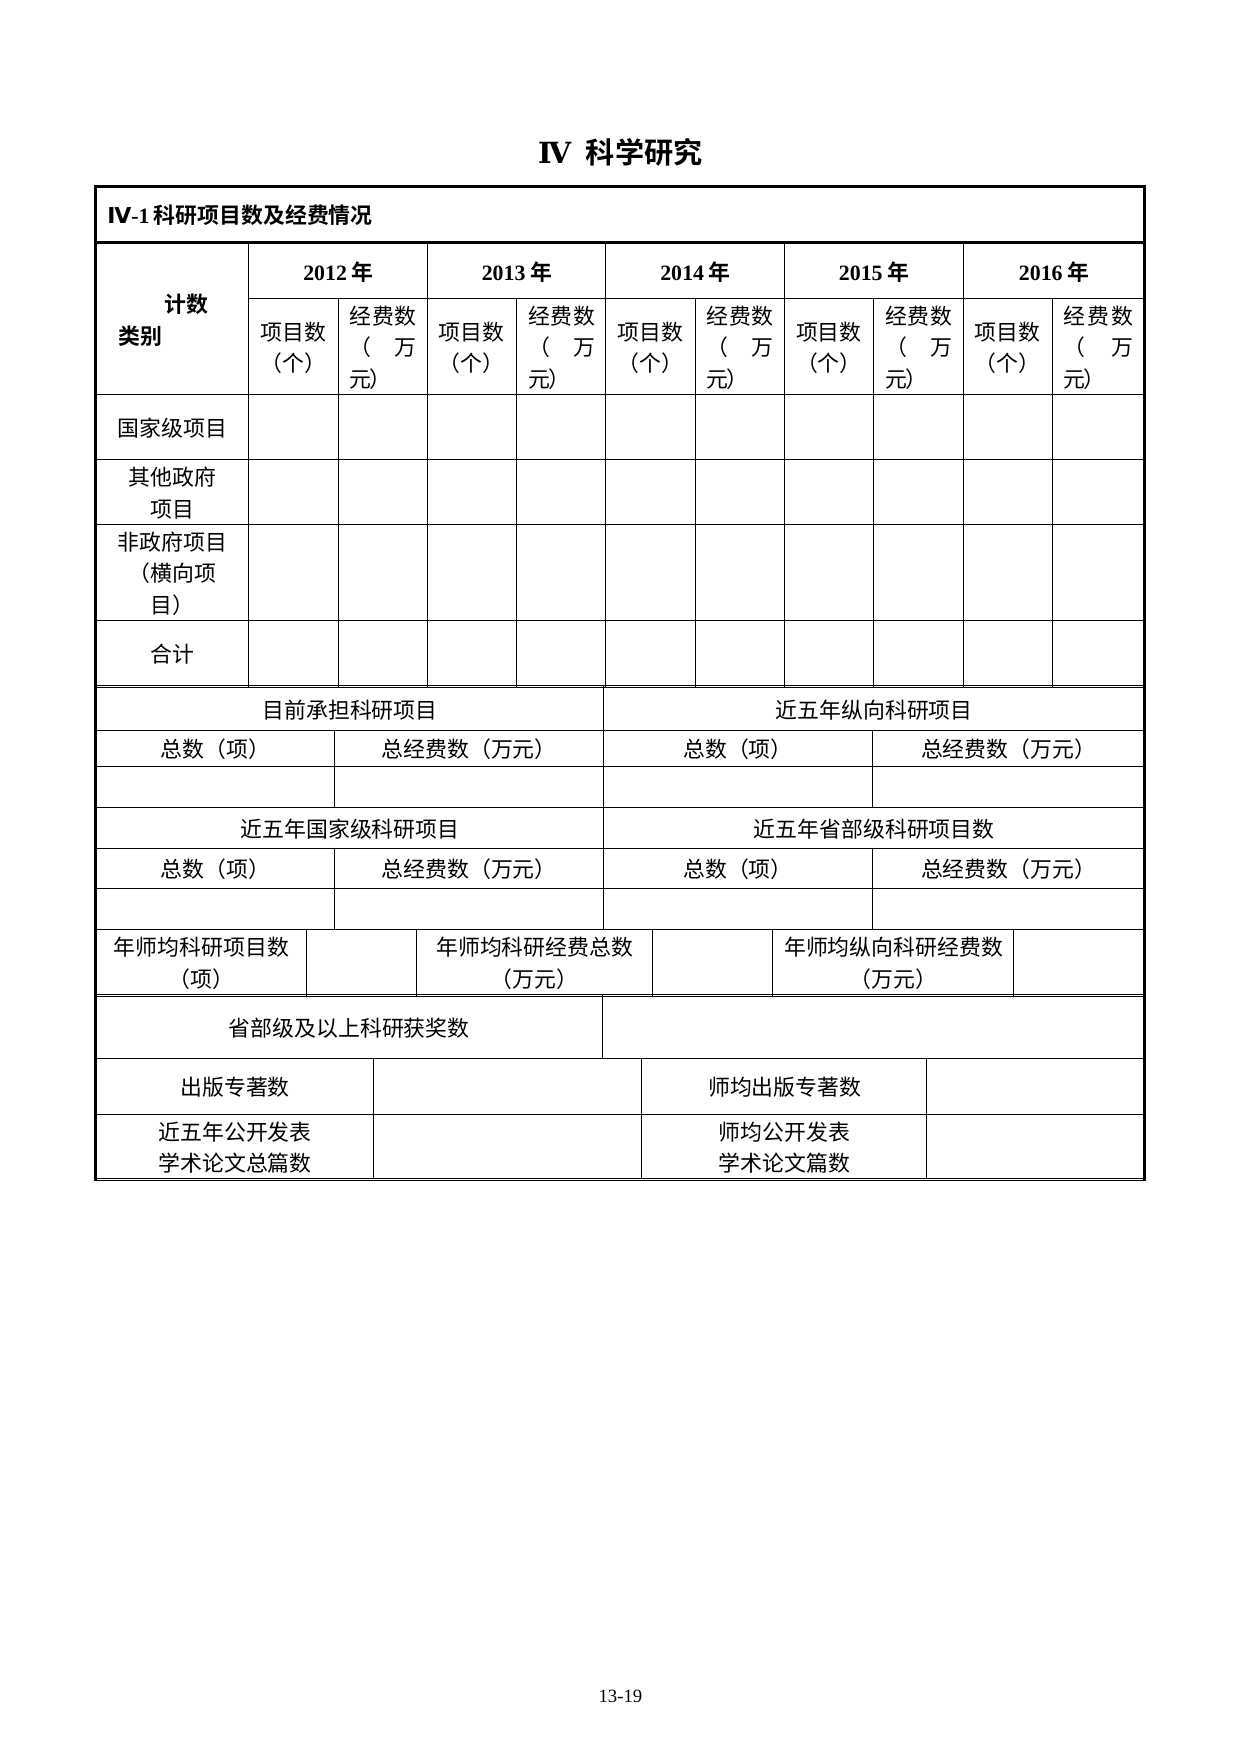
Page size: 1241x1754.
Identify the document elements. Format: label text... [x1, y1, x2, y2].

table_cell 2013年 [428, 244, 605, 298]
table_header Ⅳ-1科研项目数及经费情况 [97, 188, 1143, 241]
table_cell [785, 621, 873, 685]
table_cell [335, 767, 603, 807]
table_cell [339, 525, 427, 620]
table_cell 师均出版专著数 [642, 1059, 926, 1114]
table_cell 总经费数（万元） [335, 849, 603, 888]
table_cell [874, 621, 963, 685]
table_cell 项目数 （个） [606, 299, 695, 394]
table_cell [428, 621, 516, 685]
text Ⅳ 科学研究 [130, 130, 1110, 172]
table_cell 年师均科研项目数（项） [97, 930, 306, 993]
table_cell 非政府项目 （横向项目） [97, 525, 248, 620]
table_cell 总经费数（万元） [335, 731, 603, 766]
table_cell 近五年国家级科研项目 [97, 808, 603, 847]
table_cell 总数（项） [604, 731, 872, 766]
table_cell [604, 767, 872, 807]
table_cell 总经费数（万元） [873, 731, 1143, 766]
table_cell [1053, 395, 1143, 459]
table_cell 年师均纵向科研经费数（万元） [773, 930, 1013, 993]
table_cell [249, 525, 338, 620]
table_cell 经费数（万元） [517, 299, 605, 394]
table_cell [428, 525, 516, 620]
table_cell [785, 460, 873, 524]
table_cell [606, 525, 695, 620]
table_cell 近五年公开发表 学术论文总篇数 [97, 1115, 373, 1178]
table_cell [696, 621, 784, 685]
table_cell 其他政府 项目 [97, 460, 248, 524]
table_cell [339, 460, 427, 524]
table_cell 项目数 （个） [964, 299, 1052, 394]
table_cell [606, 395, 695, 459]
table_cell [785, 395, 873, 459]
table_cell [339, 621, 427, 685]
table_cell [517, 621, 605, 685]
table_cell 国家级项目 [97, 395, 248, 459]
table_cell 计数 类别 [97, 244, 248, 394]
table_cell [964, 525, 1052, 620]
table_cell [874, 395, 963, 459]
table_cell 2016年 [964, 244, 1143, 298]
table_cell [603, 997, 1143, 1057]
table_cell [874, 460, 963, 524]
table_cell 总经费数（万元） [873, 849, 1143, 888]
table_cell 合计 [97, 621, 248, 685]
table_cell 经费数（万元） [339, 299, 427, 394]
table_cell 师均公开发表 学术论文篇数 [642, 1115, 926, 1178]
table_cell 项目数 （个） [785, 299, 873, 394]
table_cell 项目数 （个） [249, 299, 338, 394]
table_cell 总数（项） [97, 849, 334, 888]
table_cell [428, 395, 516, 459]
table_cell [97, 767, 334, 807]
table_cell [1053, 460, 1143, 524]
table_cell [873, 767, 1143, 807]
table_cell [927, 1115, 1143, 1178]
table_cell [964, 395, 1052, 459]
table_cell [873, 889, 1143, 929]
table_cell [249, 460, 338, 524]
table_cell [517, 460, 605, 524]
table_cell 近五年纵向科研项目 [604, 688, 1143, 730]
table_cell [249, 621, 338, 685]
table_cell [517, 525, 605, 620]
table_cell 2012年 [249, 244, 427, 298]
table_cell [374, 1115, 641, 1178]
table_cell [1014, 930, 1143, 993]
table_cell [653, 930, 772, 993]
table_cell 目前承担科研项目 [97, 688, 603, 730]
table_cell [97, 889, 334, 929]
table_cell 经费数（万元） [874, 299, 963, 394]
table_cell 2015年 [785, 244, 963, 298]
table_cell [696, 525, 784, 620]
table_cell [964, 621, 1052, 685]
table_cell 近五年省部级科研项目数 [604, 808, 1143, 847]
table_cell [964, 460, 1052, 524]
table_cell [1053, 621, 1143, 685]
table_cell 经费数（万元） [1053, 299, 1143, 394]
table_cell [604, 889, 872, 929]
table_cell [428, 460, 516, 524]
table_cell 总数（项） [604, 849, 872, 888]
table_cell [785, 525, 873, 620]
table_cell [606, 621, 695, 685]
table_cell [1053, 525, 1143, 620]
table_cell [927, 1059, 1143, 1114]
table_cell [249, 395, 338, 459]
table_cell 省部级及以上科研获奖数 [97, 997, 602, 1057]
table_cell [307, 930, 416, 993]
table_cell 经费数（万元） [696, 299, 784, 394]
table_cell [517, 395, 605, 459]
table_cell 总数（项） [97, 731, 334, 766]
table_cell 出版专著数 [97, 1059, 373, 1114]
table_cell [374, 1059, 641, 1114]
table_cell 2014年 [606, 244, 784, 298]
table_cell [696, 395, 784, 459]
table_cell [606, 460, 695, 524]
table_cell [696, 460, 784, 524]
table_cell 年师均科研经费总数（万元） [417, 930, 652, 993]
table_cell 项目数 （个） [428, 299, 516, 394]
table_cell [874, 525, 963, 620]
table_cell [335, 889, 603, 929]
table_cell [339, 395, 427, 459]
